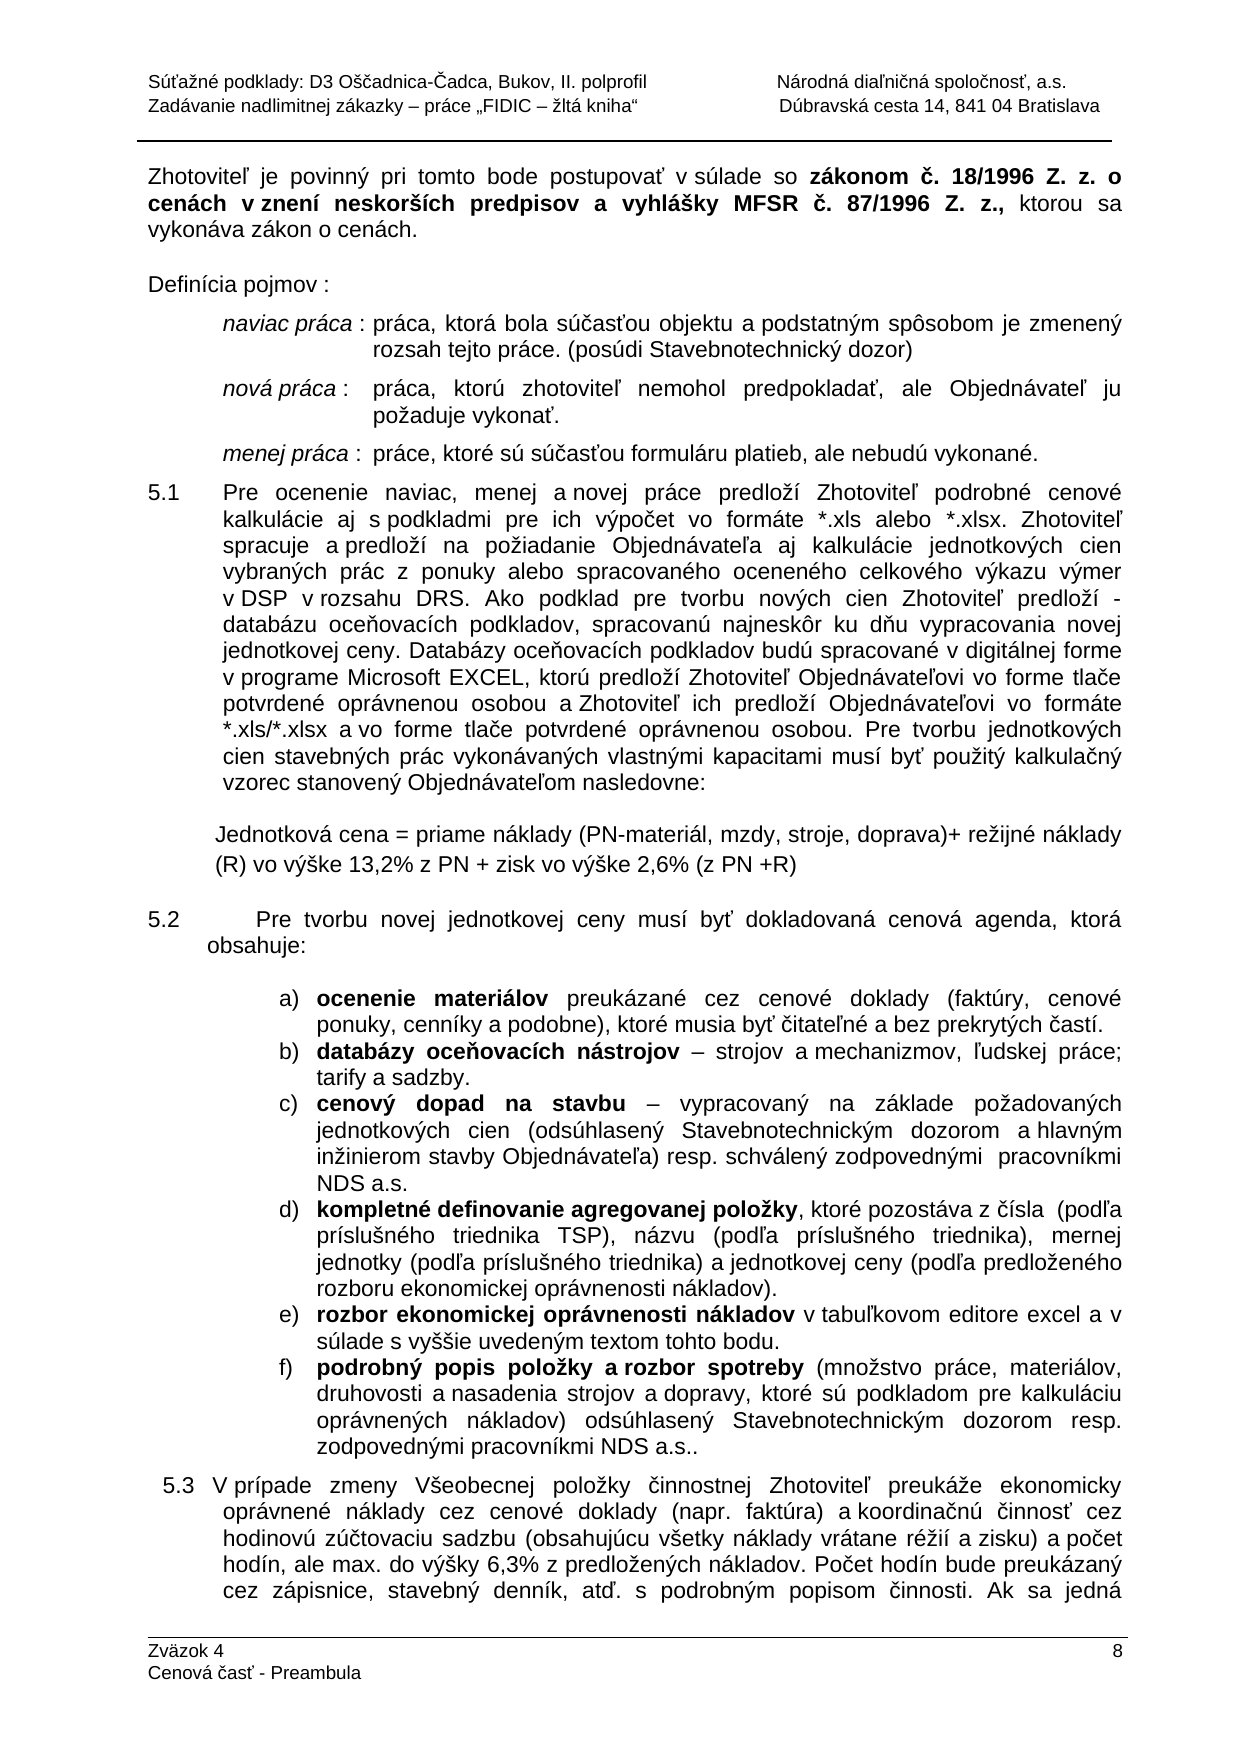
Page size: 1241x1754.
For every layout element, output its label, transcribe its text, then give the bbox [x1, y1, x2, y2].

text Jednotková cena = priame náklady (PN-materiál, mzdy, stroje, doprava)+ režijné náklady (R) vo výške 13,2% z PN + zisk vo výške 2,6% (z PN +R) [215, 821, 1122, 877]
text Definícia pojmov : [148, 271, 1122, 297]
list databázy oceňovacích nástrojov – strojov a mechanizmov, ľudskej práce; tarify a sadzby. [279, 1038, 1122, 1090]
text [162, 1472, 1122, 1604]
text 5.2 Pre tvorbu novej jednotkovej ceny musí byť dokladovaná cenová agenda, ktorá obsahuje: [148, 906, 1122, 959]
list podrobný popis položky a rozbor spotreby (množstvo práce, materiálov, druhovosti a nasadenia strojov a dopravy, ktoré sú podkladom pre kalkuláciu oprávnených nákladov) odsúhlasený Stavebnotechnickým dozorom resp. zodpovednými pracovníkmi NDS a.s.. [279, 1354, 1122, 1459]
list ocenenie materiálov preukázané cez cenové doklady (faktúry, cenové ponuky, cenníky a podobne), ktoré musia byť čitateľné a bez prekrytých častí. [279, 985, 1122, 1038]
text naviac práca : práca, ktorá bola súčasťou objektu a podstatným spôsobom je zmenený rozsah tejto práce. (posúdi Stavebnotechnický dozor) [223, 310, 1122, 363]
list cenový dopad na stavbu – vypracovaný na základe požadovaných jednotkových cien (odsúhlasený Stavebnotechnickým dozorom a hlavným inžinierom stavby Objednávateľa) resp. schválený zodpovednými pracovníkmi NDS a.s. [279, 1090, 1122, 1196]
text Zhotoviteľ je povinný pri tomto bode postupovať v súlade so zákonom č. 18/1996 Z. z. o cenách v znení neskorších predpisov a vyhlášky MFSR č. 87/1996 Z. z., ktorou sa vykonáva zákon o cenách. [148, 163, 1122, 242]
list kompletné definovanie agregovanej položky, ktoré pozostáva z čísla (podľa príslušného triednika TSP), názvu (podľa príslušného triednika), mernej jednotky (podľa príslušného triednika) a jednotkovej ceny (podľa predloženého rozboru ekonomickej oprávnenosti nákladov). [279, 1196, 1122, 1301]
list rozbor ekonomickej oprávnenosti nákladov v tabuľkovom editore excel a v súlade s vyššie uvedeným textom tohto bodu. [279, 1301, 1122, 1354]
text 5.1 Pre ocenenie naviac, menej a novej práce predloží Zhotoviteľ podrobné cenové kalkulácie aj s podkladmi pre ich výpočet vo formáte *.xls alebo *.xlsx. Zhotoviteľ spracuje a predloží na požiadanie Objednávateľa aj kalkulácie jednotkových cien vybraných prác z ponuky alebo spracovaného oceneného celkového výkazu výmer v DSP v rozsahu DRS. Ako podklad pre tvorbu nových cien Zhotoviteľ predloží - databázu oceňovacích podkladov, spracovanú najneskôr ku dňu vypracovania novej jednotkovej ceny. Databázy oceňovacích podkladov budú spracované v digitálnej forme v programe Microsoft EXCEL, ktorú predloží Zhotoviteľ Objednávateľovi vo forme tlače potvrdené oprávnenou osobou a Zhotoviteľ ich predloží Objednávateľovi vo formáte *.xls/*.xlsx a vo forme tlače potvrdené oprávnenou osobou. Pre tvorbu jednotkových cien stavebných prác vykonávaných vlastnými kapacitami musí byť použitý kalkulačný vzorec stanovený Objednávateľom nasledovne: [148, 479, 1122, 796]
text menej práca : práce, ktoré sú súčasťou formuláru platieb, ale nebudú vykonané. [223, 440, 1122, 467]
text nová práca : práca, ktorú zhotoviteľ nemohol predpokladať, ale Objednávateľ ju požaduje vykonať. [223, 375, 1122, 428]
